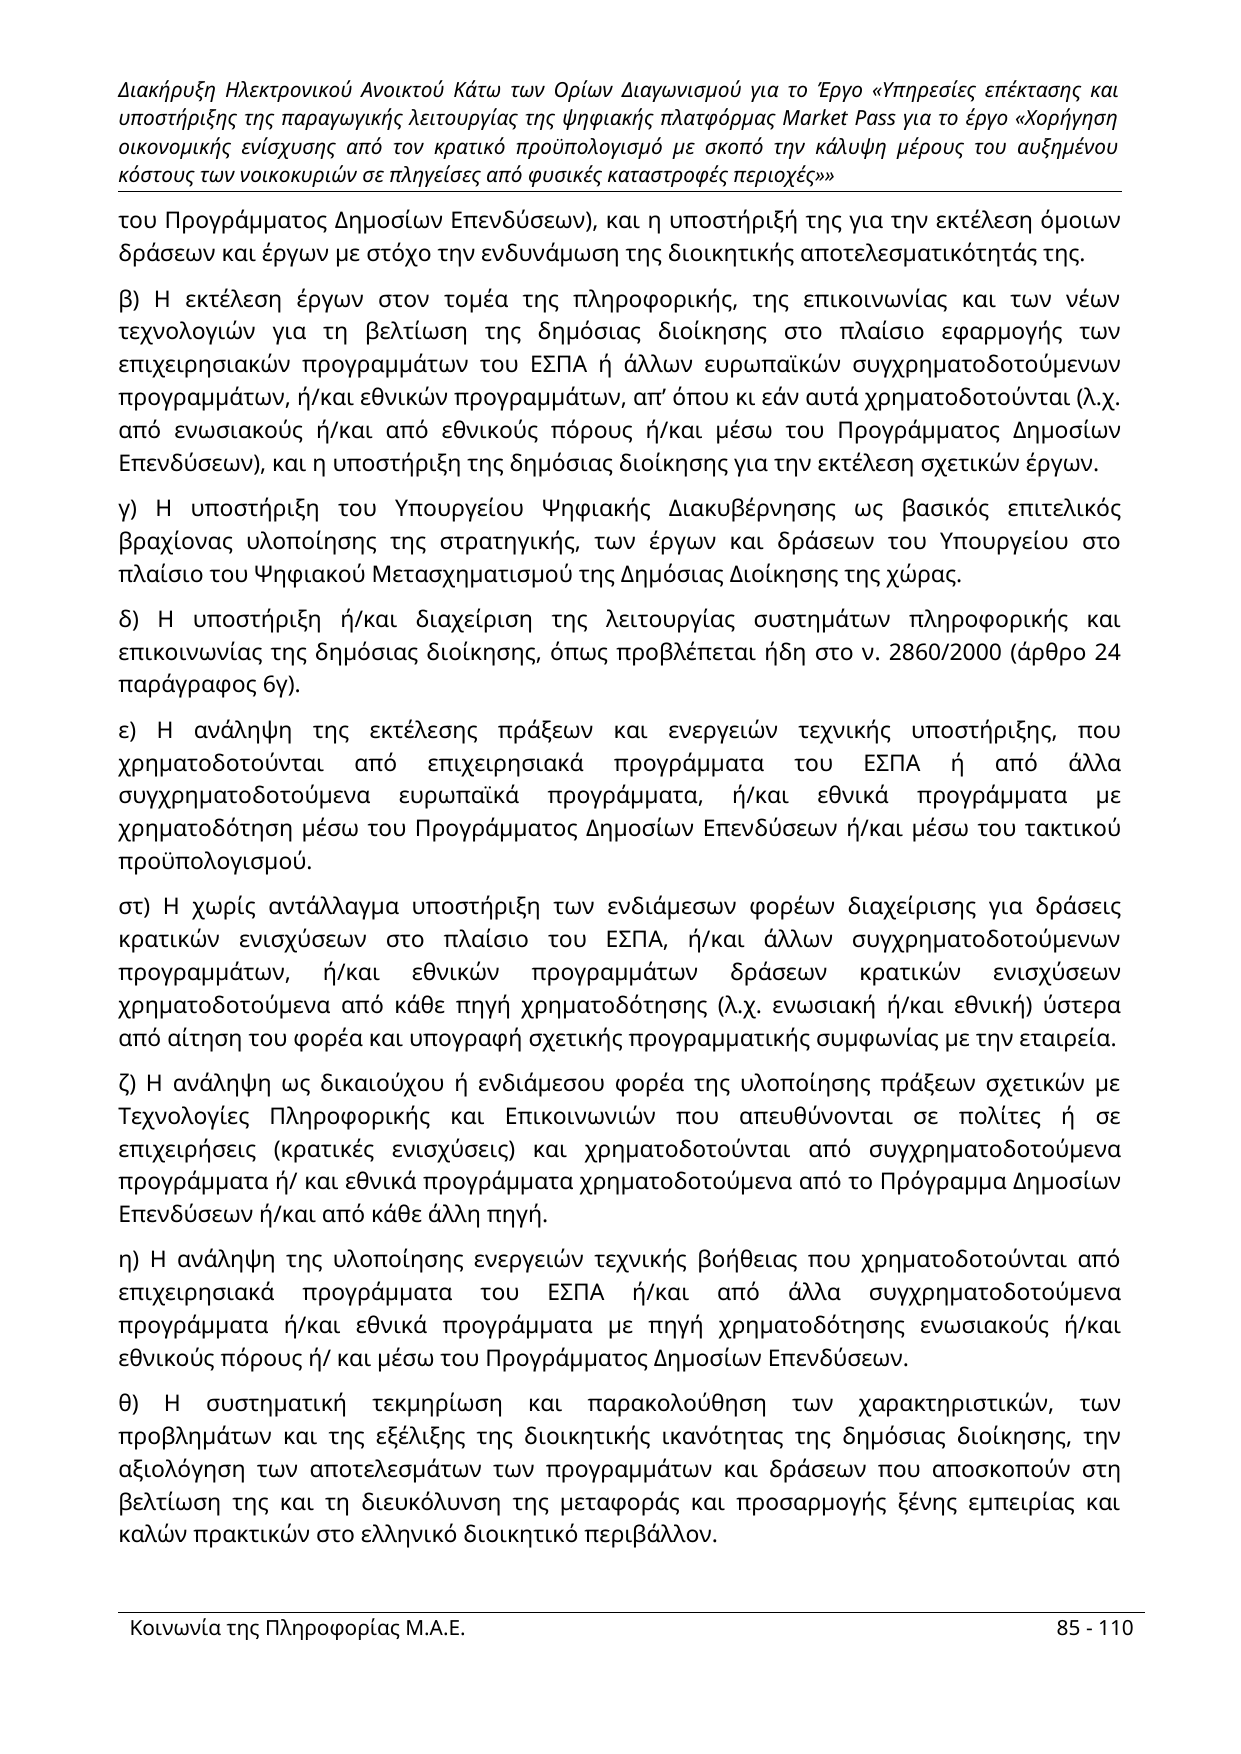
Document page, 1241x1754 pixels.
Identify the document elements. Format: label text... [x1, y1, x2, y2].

text ζ) Η ανάληψη ως δικαιούχου ή ενδιάμεσου φορέα της υλοποίησης πράξεων σχετικών με Τεχνολογίες Πληροφορικής και Επικοινωνιών που απευθύνονται σε πολίτες ή σε επιχειρήσεις (κρατικές ενισχύσεις) και χρηματοδοτούνται από συγχρηματοδοτούμενα προγράμματα ή/ και εθνικά προγράμματα χρηματοδοτούμενα από το Πρόγραμμα Δημοσίων Επενδύσεων ή/και από κάθε άλλη πηγή. [118, 1067, 1122, 1229]
text δ) Η υποστήριξη ή/και διαχείριση της λειτουργίας συστημάτων πληροφορικής και επικοινωνίας της δημόσιας διοίκησης, όπως προβλέπεται ήδη στο ν. 2860/2000 (άρθρο 24 παράγραφος 6γ). [118, 603, 1122, 700]
text γ) Η υποστήριξη του Υπουργείου Ψηφιακής Διακυβέρνησης ως βασικός επιτελικός βραχίονας υλοποίησης της στρατηγικής, των έργων και δράσεων του Υπουργείου στο πλαίσιο του Ψηφιακού Μετασχηματισμού της Δημόσιας Διοίκησης της χώρας. [118, 492, 1122, 589]
text ε) Η ανάληψη της εκτέλεσης πράξεων και ενεργειών τεχνικής υποστήριξης, που χρηματοδοτούνται από επιχειρησιακά προγράμματα του ΕΣΠΑ ή από άλλα συγχρηματοδοτούμενα ευρωπαϊκά προγράμματα, ή/και εθνικά προγράμματα με χρηματοδότηση μέσω του Προγράμματος Δημοσίων Επενδύσεων ή/και μέσω του τακτικού προϋπολογισμού. [118, 714, 1122, 876]
text β) Η εκτέλεση έργων στον τομέα της πληροφορικής, της επικοινωνίας και των νέων τεχνολογιών για τη βελτίωση της δημόσιας διοίκησης στο πλαίσιο εφαρμογής των επιχειρησιακών προγραμμάτων του ΕΣΠΑ ή άλλων ευρωπαϊκών συγχρηματοδοτούμενων προγραμμάτων, ή/και εθνικών προγραμμάτων, απ’ όπου κι εάν αυτά χρηματοδοτούνται (λ.χ. από ενωσιακούς ή/και από εθνικούς πόρους ή/και μέσω του Προγράμματος Δημοσίων Επενδύσεων), και η υποστήριξη της δημόσιας διοίκησης για την εκτέλεση σχετικών έργων. [118, 282, 1122, 478]
text θ) Η συστηματική τεκμηρίωση και παρακολούθηση των χαρακτηριστικών, των προβλημάτων και της εξέλιξης της διοικητικής ικανότητας της δημόσιας διοίκησης, την αξιολόγηση των αποτελεσμάτων των προγραμμάτων και δράσεων που αποσκοπούν στη βελτίωση της και τη διευκόλυνση της μεταφοράς και προσαρμογής ξένης εμπειρίας και καλών πρακτικών στο ελληνικό διοικητικό περιβάλλον. [118, 1387, 1122, 1550]
text στ) Η χωρίς αντάλλαγμα υποστήριξη των ενδιάμεσων φορέων διαχείρισης για δράσεις κρατικών ενισχύσεων στο πλαίσιο του ΕΣΠΑ, ή/και άλλων συγχρηματοδοτούμενων προγραμμάτων, ή/και εθνικών προγραμμάτων δράσεων κρατικών ενισχύσεων χρηματοδοτούμενα από κάθε πηγή χρηματοδότησης (λ.χ. ενωσιακή ή/και εθνική) ύστερα από αίτηση του φορέα και υπογραφή σχετικής προγραμματικής συμφωνίας με την εταιρεία. [118, 890, 1122, 1053]
text η) Η ανάληψη της υλοποίησης ενεργειών τεχνικής βοήθειας που χρηματοδοτούνται από επιχειρησιακά προγράμματα του ΕΣΠΑ ή/και από άλλα συγχρηματοδοτούμενα προγράμματα ή/και εθνικά προγράμματα με πηγή χρηματοδότησης ενωσιακούς ή/και εθνικούς πόρους ή/ και μέσω του Προγράμματος Δημοσίων Επενδύσεων. [118, 1243, 1122, 1373]
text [118, 204, 1122, 268]
